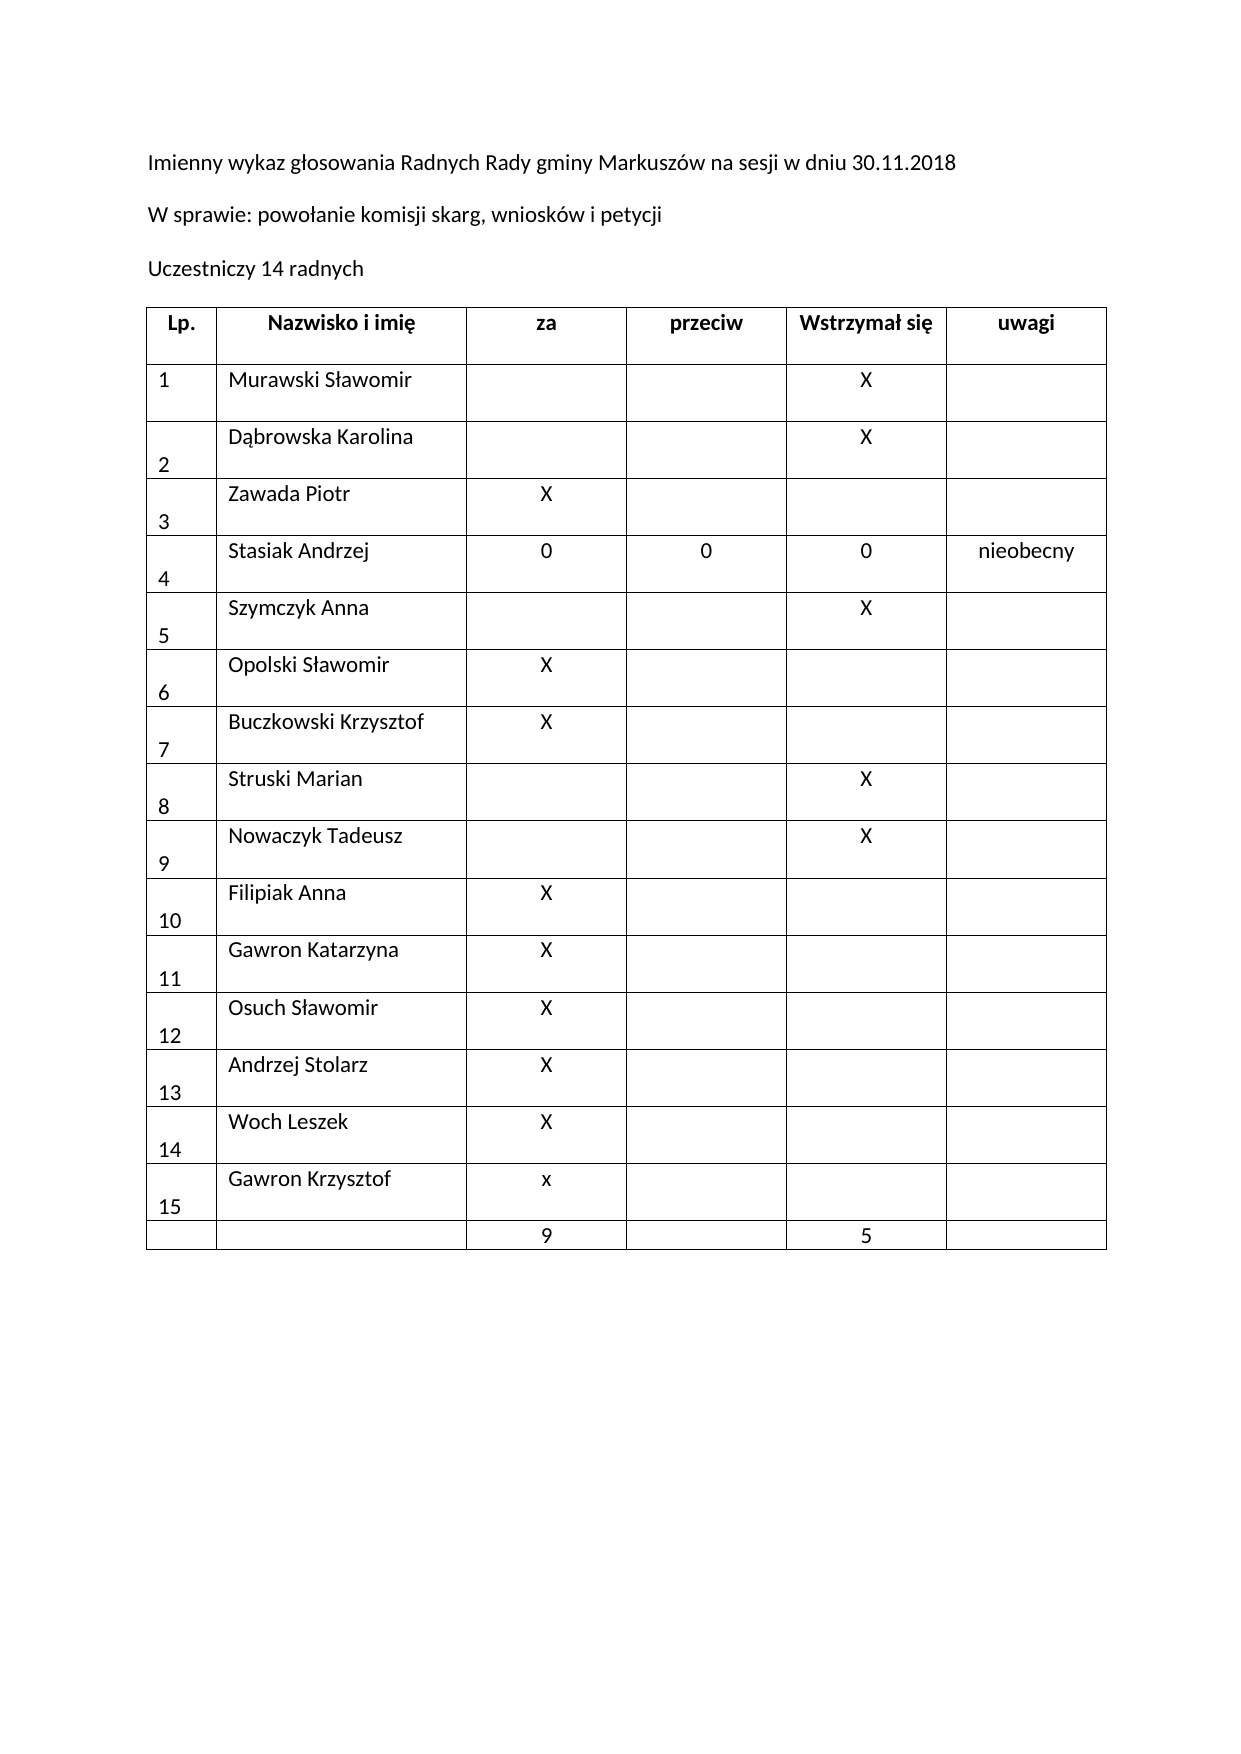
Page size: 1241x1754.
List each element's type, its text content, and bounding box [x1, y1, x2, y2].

table_cell 11 [147, 936, 216, 992]
table_cell X [787, 821, 946, 877]
table_cell nieobecny [947, 536, 1106, 592]
table_cell x [467, 1164, 626, 1220]
table_cell [787, 479, 946, 535]
table_cell Filipiak Anna [217, 879, 466, 934]
table_cell X [467, 707, 626, 763]
table_cell Murawski Sławomir [217, 365, 466, 421]
table_header Nazwisko i imię [217, 308, 466, 364]
table_cell 3 [147, 479, 216, 535]
table_cell 0 [467, 536, 626, 592]
table_cell [947, 422, 1106, 478]
table_cell X [787, 593, 946, 649]
table_cell [467, 821, 626, 877]
table_cell [627, 821, 786, 877]
table_cell [627, 764, 786, 820]
table_cell 14 [147, 1107, 216, 1163]
table_cell 5 [147, 593, 216, 649]
table_cell [217, 1221, 466, 1249]
table_cell 10 [147, 879, 216, 934]
table_cell [947, 764, 1106, 820]
table_cell [787, 993, 946, 1049]
table_cell [467, 764, 626, 820]
table_cell 0 [627, 536, 786, 592]
table_cell [627, 479, 786, 535]
table_cell [627, 1221, 786, 1249]
table_cell Gawron Krzysztof [217, 1164, 466, 1220]
table_cell [947, 365, 1106, 421]
table_cell X [467, 879, 626, 934]
table_cell Buczkowski Krzysztof [217, 707, 466, 763]
table_cell 8 [147, 764, 216, 820]
table_cell [787, 936, 946, 992]
table_cell [947, 707, 1106, 763]
table_cell [627, 1164, 786, 1220]
table_cell [947, 936, 1106, 992]
table_cell [627, 993, 786, 1049]
table_cell [627, 593, 786, 649]
table_cell Dąbrowska Karolina [217, 422, 466, 478]
table_cell [787, 1164, 946, 1220]
text Uczestniczy 14 radnych [148, 254, 1093, 282]
table_cell [627, 707, 786, 763]
table_cell 6 [147, 650, 216, 706]
table_cell [947, 821, 1106, 877]
table_cell Opolski Sławomir [217, 650, 466, 706]
table_cell X [787, 422, 946, 478]
table_cell 1 [147, 365, 216, 421]
table_cell [947, 1107, 1106, 1163]
table_cell X [467, 479, 626, 535]
text Imienny wykaz głosowania Radnych Rady gminy Markuszów na sesji w dniu 30.11.2018 [148, 148, 1093, 176]
table_cell [467, 422, 626, 478]
table_cell [627, 1107, 786, 1163]
table_cell 9 [467, 1221, 626, 1249]
table_cell [947, 993, 1106, 1049]
table_cell [947, 479, 1106, 535]
table_cell [627, 1050, 786, 1106]
table_cell [787, 707, 946, 763]
table_cell [787, 650, 946, 706]
table_cell [627, 936, 786, 992]
table_cell Osuch Sławomir [217, 993, 466, 1049]
table_cell [947, 593, 1106, 649]
table_cell [947, 1221, 1106, 1249]
table_cell [947, 1050, 1106, 1106]
table_cell X [787, 764, 946, 820]
table_cell 9 [147, 821, 216, 877]
table_cell [787, 1050, 946, 1106]
table_cell [787, 1107, 946, 1163]
table_cell [627, 365, 786, 421]
table_cell 15 [147, 1164, 216, 1220]
table_header przeciw [627, 308, 786, 364]
table_cell Szymczyk Anna [217, 593, 466, 649]
table_cell X [467, 1107, 626, 1163]
table_header Lp. [147, 308, 216, 364]
table_cell [467, 365, 626, 421]
table_cell 0 [787, 536, 946, 592]
table_cell [787, 879, 946, 934]
table_cell X [787, 365, 946, 421]
table_header za [467, 308, 626, 364]
table_cell [947, 879, 1106, 934]
table_cell [627, 422, 786, 478]
table_cell X [467, 993, 626, 1049]
table_cell 13 [147, 1050, 216, 1106]
table_cell 12 [147, 993, 216, 1049]
table_cell [947, 650, 1106, 706]
table_cell [627, 650, 786, 706]
table_cell Nowaczyk Tadeusz [217, 821, 466, 877]
table_cell Andrzej Stolarz [217, 1050, 466, 1106]
text W sprawie: powołanie komisji skarg, wniosków i petycji [148, 201, 1093, 229]
table_cell X [467, 650, 626, 706]
table_header uwagi [947, 308, 1106, 364]
table_cell 2 [147, 422, 216, 478]
table_cell Zawada Piotr [217, 479, 466, 535]
table_cell X [467, 936, 626, 992]
table_cell X [467, 1050, 626, 1106]
table_cell 4 [147, 536, 216, 592]
table_cell [947, 1164, 1106, 1220]
table_cell [467, 593, 626, 649]
table_cell Woch Leszek [217, 1107, 466, 1163]
table_cell [147, 1221, 216, 1249]
table_cell Stasiak Andrzej [217, 536, 466, 592]
table_header Wstrzymał się [787, 308, 946, 364]
table_cell Gawron Katarzyna [217, 936, 466, 992]
table_cell [627, 879, 786, 934]
table_cell 7 [147, 707, 216, 763]
table_cell 5 [787, 1221, 946, 1249]
table_cell Struski Marian [217, 764, 466, 820]
